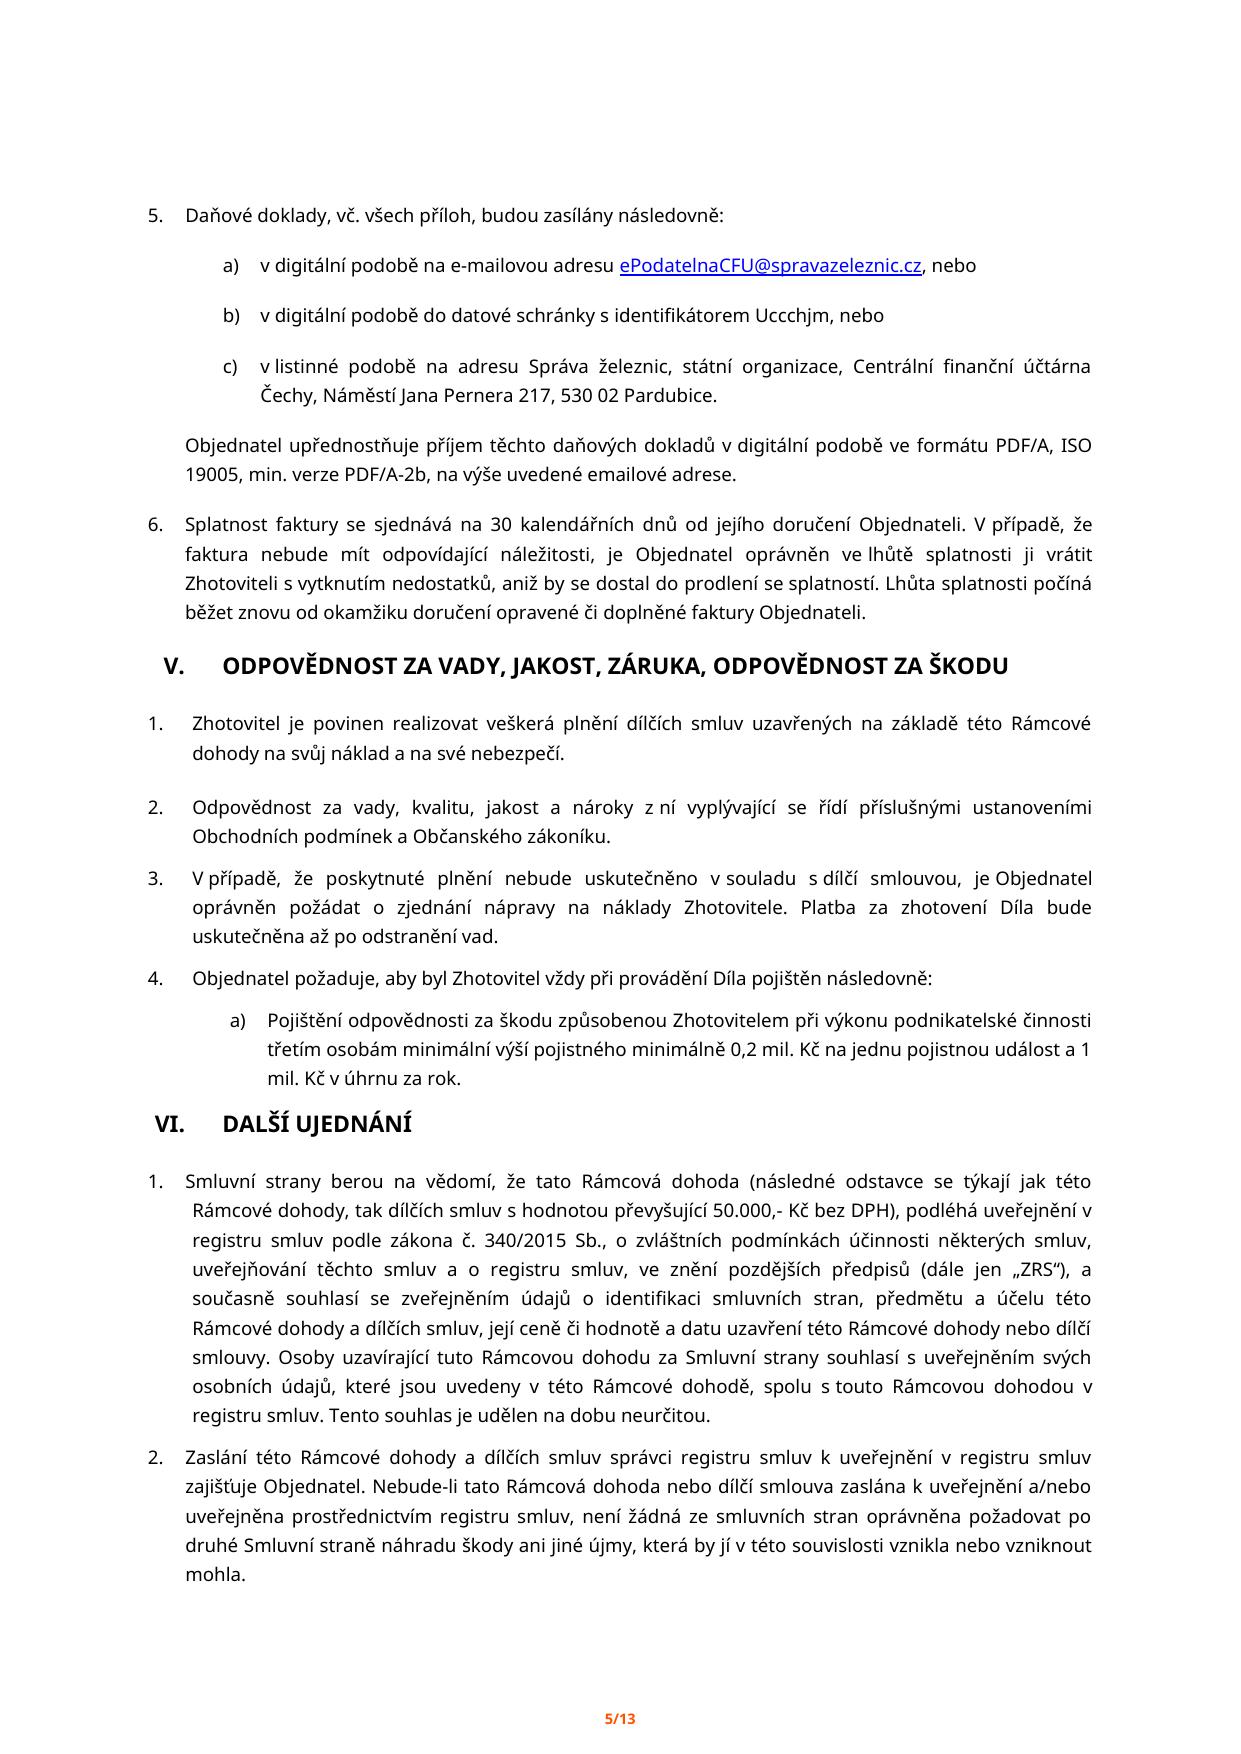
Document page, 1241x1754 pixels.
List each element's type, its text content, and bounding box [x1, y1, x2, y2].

list Zhotovitel je povinen realizovat veškerá plnění dílčích smluv uzavřených na základě této Rámcové dohody na svůj náklad a na své nebezpečí. [148, 711, 1093, 765]
list Objednatel požaduje, aby byl Zhotovitel vždy při provádění Díla pojištěn následovně: [148, 965, 1093, 991]
list V případě, že poskytnuté plnění nebude uskutečněno v souladu s dílčí smlouvou, je Objednatel oprávněn požádat o zjednání nápravy na náklady Zhotovitele. Platba za zhotovení Díla bude uskutečněna až po odstranění vad. [148, 865, 1093, 949]
list Daňové doklady, vč. všech příloh, budou zasílány následovně: [148, 203, 1093, 228]
list v digitální podobě do datové schránky s identifikátorem Uccchjm, nebo [223, 303, 1093, 328]
list v digitální podobě na e-mailovou adresu ePodatelnaCFU@spravazeleznic.cz, nebo [223, 253, 1093, 278]
list Splatnost faktury se sjednává na 30 kalendářních dnů od jejího doručení Objednateli. V případě, že faktura nebude mít odpovídající náležitosti, je Objednatel oprávněn ve lhůtě splatnosti ji vrátit Zhotoviteli s vytknutím nedostatků, aniž by se dostal do prodlení se splatností. Lhůta splatnosti počíná běžet znovu od okamžiku doručení opravené či doplněné faktury Objednateli. [148, 512, 1093, 625]
list Zaslání této Rámcové dohody a dílčích smluv správci registru smluv k uveřejnění v registru smluv zajišťuje Objednatel. Nebude-li tato Rámcová dohoda nebo dílčí smlouva zaslána k uveřejnění a/nebo uveřejněna prostřednictvím registru smluv, není žádná ze smluvních stran oprávněna požadovat po druhé Smluvní straně náhradu škody ani jiné újmy, která by jí v této souvislosti vznikla nebo vzniknout mohla. [148, 1444, 1093, 1587]
list Smluvní strany berou na vědomí, že tato Rámcová dohoda (následné odstavce se týkají jak této Rámcové dohody, tak dílčích smluv s hodnotou převyšující 50.000,- Kč bez DPH), podléhá uveřejnění v registru smluv podle zákona č. 340/2015 Sb., o zvláštních podmínkách účinnosti některých smluv, uveřejňování těchto smluv a o registru smluv, ve znění pozdějších předpisů (dále jen „ZRS“), a současně souhlasí se zveřejněním údajů o identifikaci smluvních stran, předmětu a účelu této Rámcové dohody a dílčích smluv, její ceně či hodnotě a datu uzavření této Rámcové dohody nebo dílčí smlouvy. Osoby uzavírající tuto Rámcovou dohodu za Smluvní strany souhlasí s uveřejněním svých osobních údajů, které jsou uvedeny v této Rámcové dohodě, spolu s touto Rámcovou dohodou v registru smluv. Tento souhlas je udělen na dobu neurčitou. [148, 1168, 1093, 1428]
list DALŠÍ UJEDNÁNÍ [185, 1107, 1093, 1139]
list Pojištění odpovědnosti za škodu způsobenou Zhotovitelem při výkonu podnikatelské činnosti třetím osobám minimální výší pojistného minimálně 0,2 mil. Kč na jednu pojistnou událost a 1 mil. Kč v úhrnu za rok. [229, 1007, 1093, 1091]
list ODPOVĚDNOST ZA VADY, JAKOST, ZÁRUKA, ODPOVĚDNOST ZA ŠKODU [185, 649, 1093, 681]
list Odpovědnost za vady, kvalitu, jakost a nároky z ní vyplývající se řídí příslušnými ustanoveními Obchodních podmínek a Občanského zákoníku. [148, 794, 1093, 849]
text Objednatel upřednostňuje příjem těchto daňových dokladů v digitální podobě ve formátu PDF/A, ISO 19005, min. verze PDF/A-2b, na výše uvedené emailové adrese. [185, 432, 1093, 487]
list v listinné podobě na adresu Správa železnic, státní organizace, Centrální finanční účtárna Čechy, Náměstí Jana Pernera 217, 530 02 Pardubice. [223, 353, 1093, 408]
